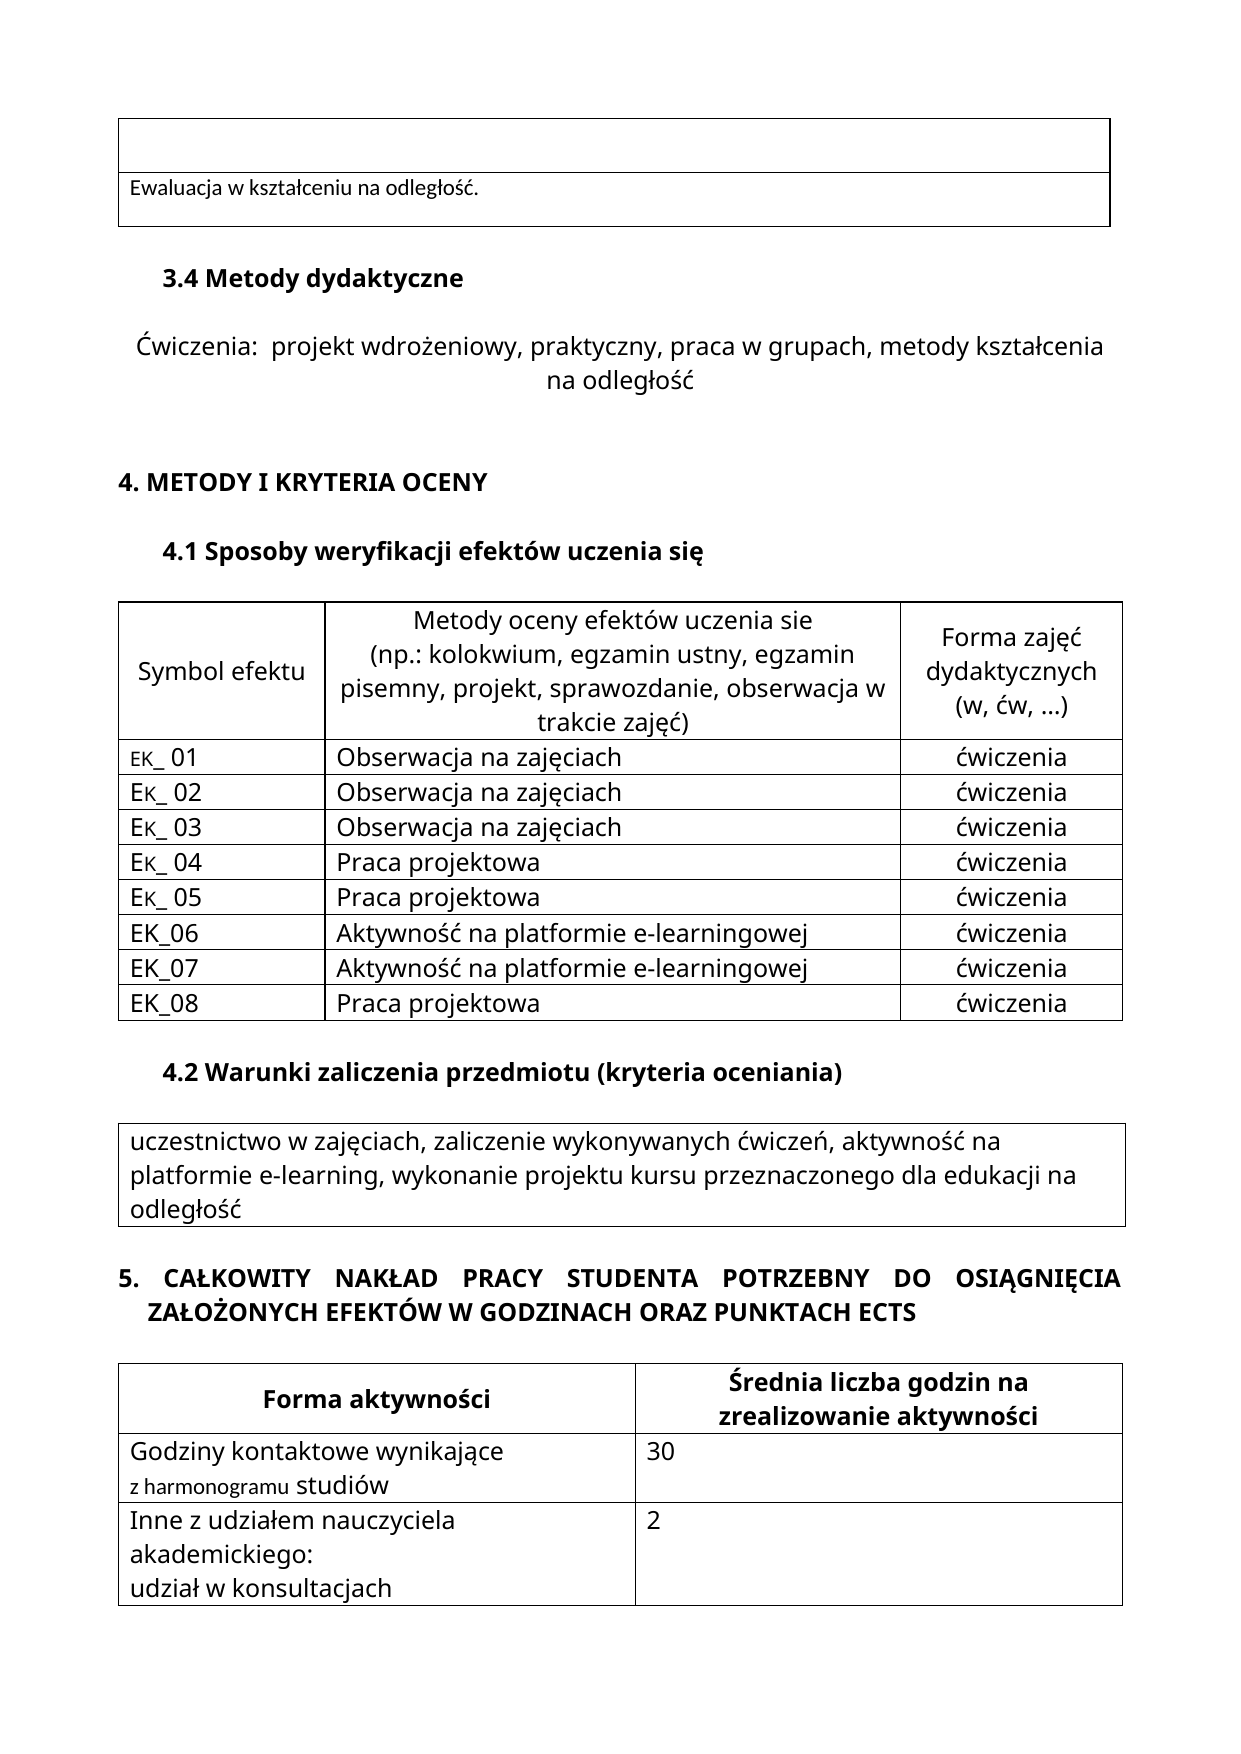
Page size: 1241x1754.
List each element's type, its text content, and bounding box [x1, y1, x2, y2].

table_cell Ewaluacja w kształceniu na odległość. [119, 173, 1109, 226]
text 5. CAŁKOWITY NAKŁAD PRACY STUDENTA POTRZEBNY DO OSIĄGNIĘCIA ZAŁOŻONYCH EFEKTÓW W GODZINACH ORAZ PUNKTACH ECTS [118, 1261, 1122, 1329]
table_header uczestnictwo w zajęciach, zaliczenie wykonywanych ćwiczeń, aktywność na platformie e-learning, wykonanie projektu kursu przeznaczonego dla edukacji na odległość [119, 1124, 1125, 1226]
table_cell Godziny kontaktowe wynikające z harmonogramu studiów [119, 1434, 635, 1502]
table_cell Ek_ 02 [119, 775, 324, 809]
table_cell ćwiczenia [901, 845, 1122, 879]
table_header Metody oceny efektów uczenia sie (np.: kolokwium, egzamin ustny, egzamin pisemny, projekt, sprawozdanie, obserwacja w trakcie zajęć) [326, 603, 900, 739]
table_header Forma aktywności [119, 1364, 635, 1432]
text 4.2 Warunki zaliczenia przedmiotu (kryteria oceniania) [162, 1054, 1122, 1089]
table_cell ćwiczenia [901, 740, 1122, 774]
table_cell 30 [636, 1434, 1122, 1502]
table_cell Aktywność na platformie e-learningowej [326, 915, 900, 949]
table_cell Praca projektowa [326, 845, 900, 879]
table_header Symbol efektu [119, 603, 324, 739]
table_cell Ek_ 03 [119, 810, 324, 844]
text Ćwiczenia: projekt wdrożeniowy, praktyczny, praca w grupach, metody kształcenia na odległość [118, 329, 1122, 397]
table_cell Obserwacja na zajęciach [326, 740, 900, 774]
table_cell ćwiczenia [901, 775, 1122, 809]
text 4.1 Sposoby weryfikacji efektów uczenia się [162, 533, 1122, 567]
text 4. METODY I KRYTERIA OCENY [118, 465, 1122, 499]
table_cell ćwiczenia [901, 985, 1122, 1019]
table_cell Aktywność na platformie e-learningowej [326, 950, 900, 984]
table_header Średnia liczba godzin na zrealizowanie aktywności [636, 1364, 1122, 1432]
table_cell ćwiczenia [901, 915, 1122, 949]
table_cell Inne z udziałem nauczyciela akademickiego: udział w konsultacjach [119, 1503, 635, 1605]
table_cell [119, 119, 1109, 172]
table_cell Praca projektowa [326, 880, 900, 914]
table_cell ćwiczenia [901, 880, 1122, 914]
table_cell Obserwacja na zajęciach [326, 775, 900, 809]
text 3.4 Metody dydaktyczne [162, 261, 1122, 295]
table_cell ćwiczenia [901, 950, 1122, 984]
table_cell Praca projektowa [326, 985, 900, 1019]
table_cell EK_06 [119, 915, 324, 949]
table_cell Ek_ 05 [119, 880, 324, 914]
table_header Forma zajęć dydaktycznych (w, ćw, …) [901, 603, 1122, 739]
table_cell EK_07 [119, 950, 324, 984]
table_cell EK_08 [119, 985, 324, 1019]
table_cell Obserwacja na zajęciach [326, 810, 900, 844]
table_cell Ek_ 04 [119, 845, 324, 879]
table_cell 2 [636, 1503, 1122, 1605]
table_cell ćwiczenia [901, 810, 1122, 844]
table_cell ek_ 01 [119, 740, 324, 774]
